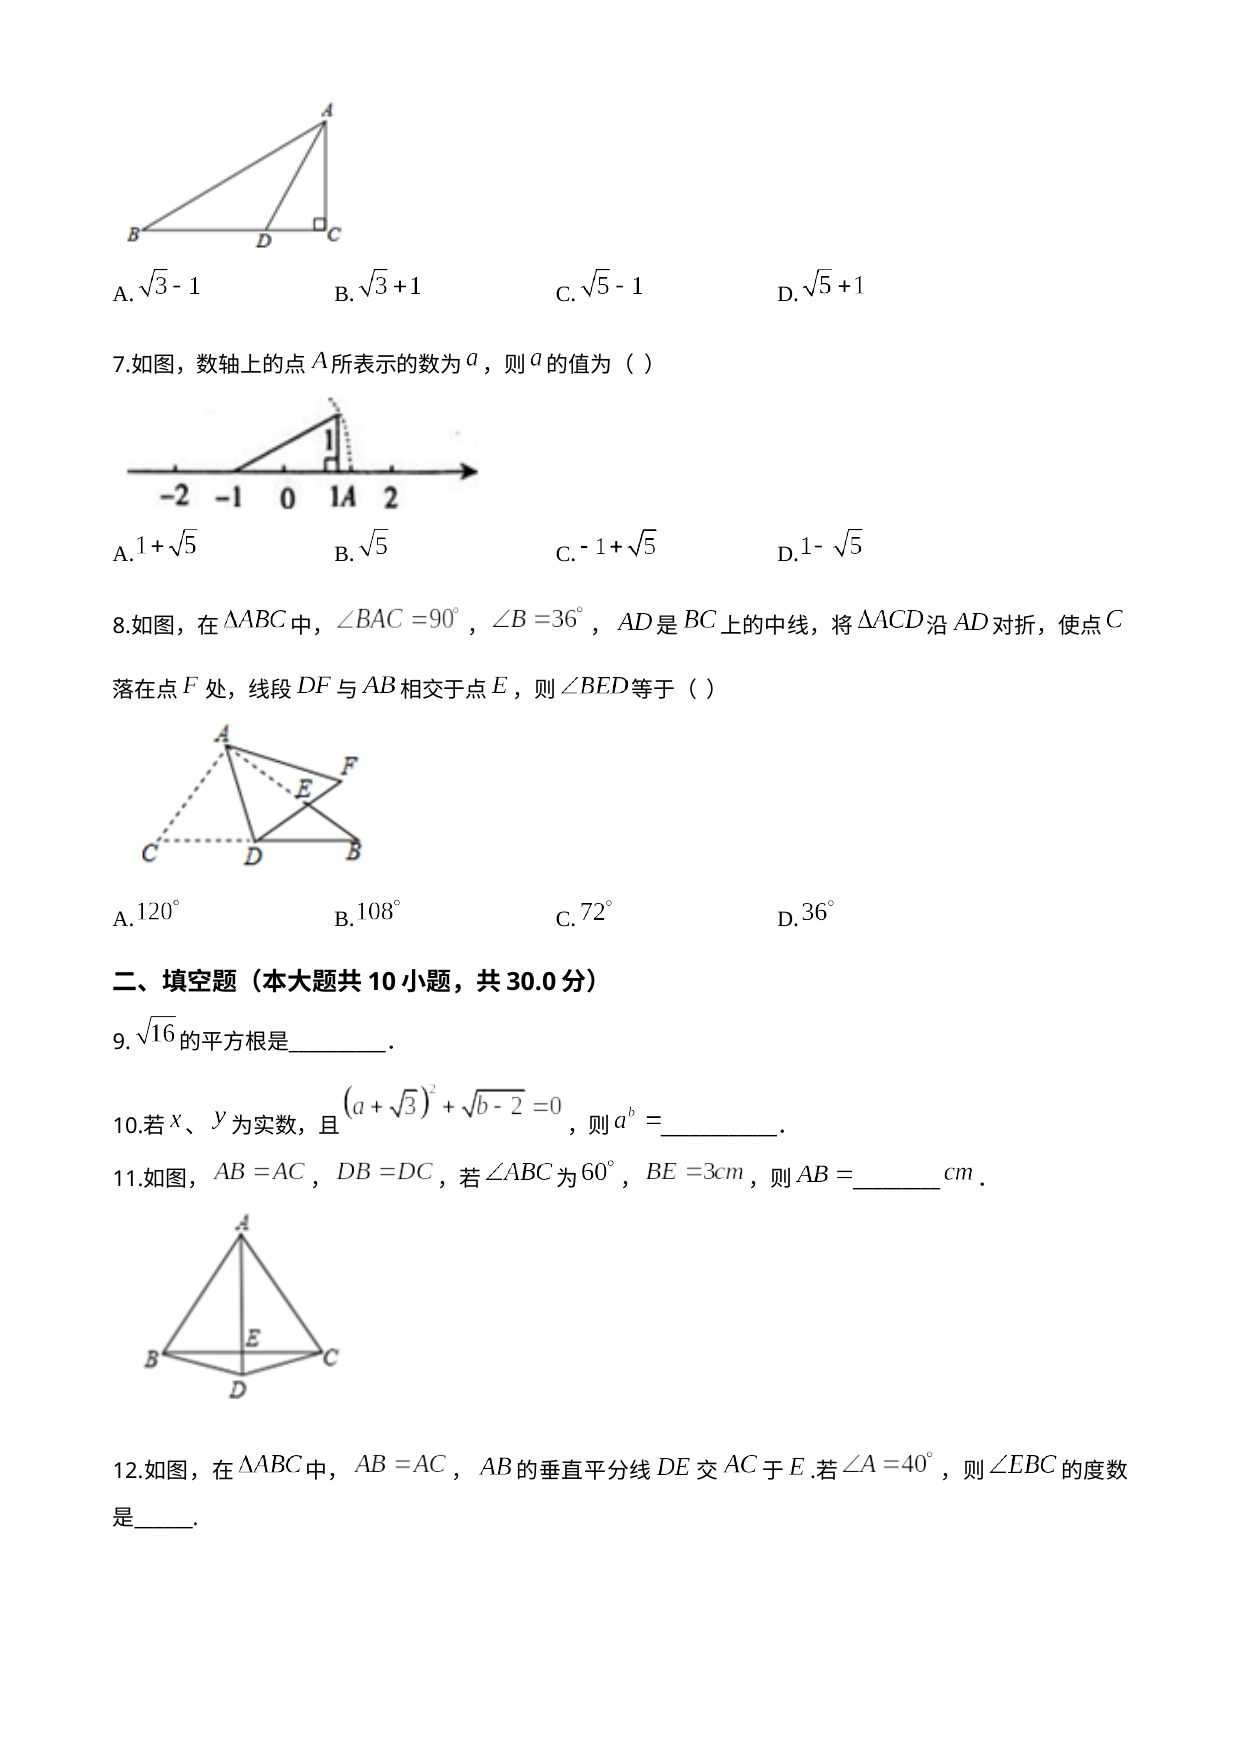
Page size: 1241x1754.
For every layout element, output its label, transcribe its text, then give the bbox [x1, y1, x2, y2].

picture [112, 1206, 345, 1407]
text A. B. C. D. [112, 524, 1128, 589]
text 10.若、为实数，且，则____________． [112, 1077, 1128, 1142]
text 11.如图，，，若为，，则_________． [112, 1142, 1128, 1207]
text 二、填空题（本大题共10小题，共30.0分） [112, 947, 1128, 1012]
picture [112, 101, 368, 252]
text 12.如图，在中，，的垂直平分线交于.若，则的度数是______. [112, 1434, 1128, 1532]
picture [112, 394, 519, 523]
text A. B. C. D. [112, 882, 1128, 947]
text 8.如图，在中，，，是上的中线，将沿对折，使点落在点处，线段与相交于点，则等于（ ） [112, 589, 1128, 719]
picture [112, 719, 386, 876]
text 9.的平方根是__________． [112, 1012, 1128, 1077]
text A. B. C. D. [112, 264, 1128, 329]
text 7.如图，数轴上的点所表示的数为，则的值为（ ） [112, 329, 1128, 394]
